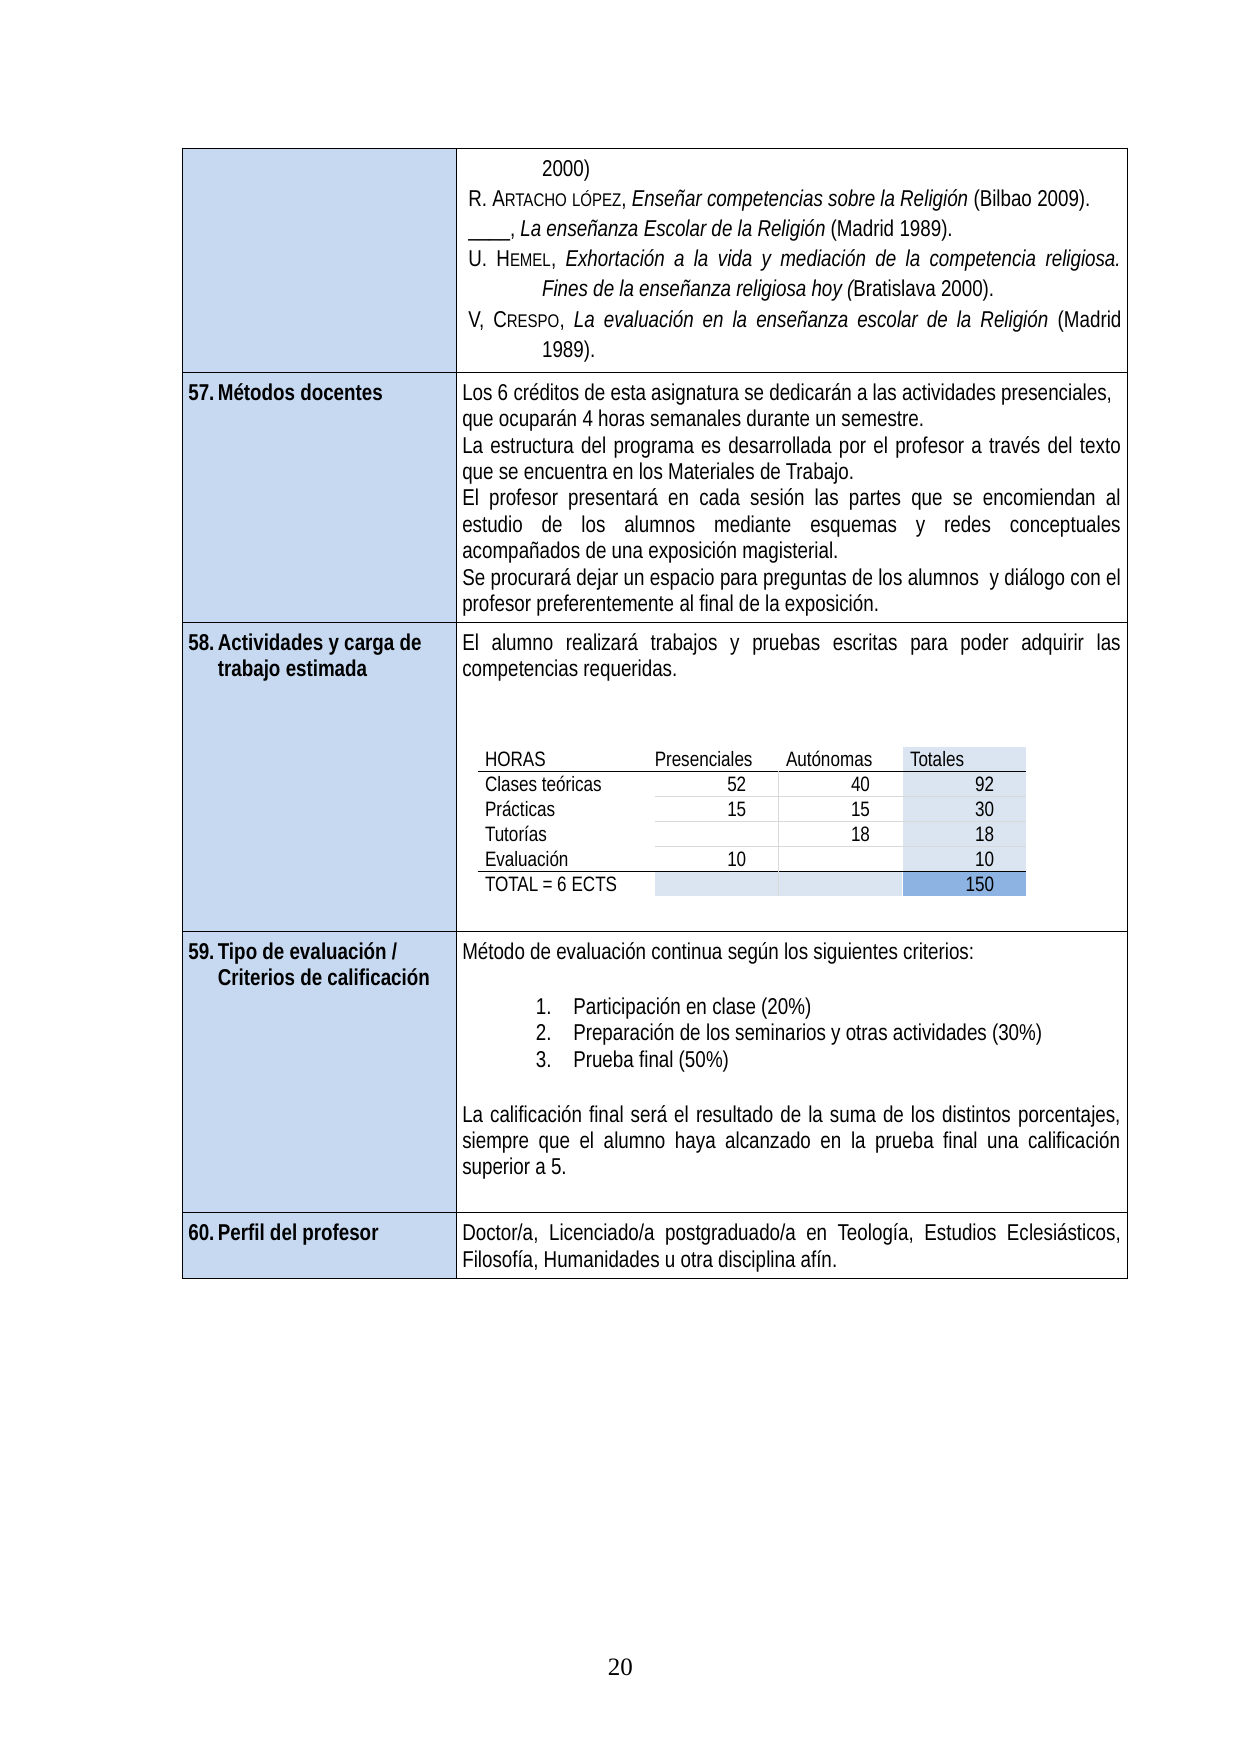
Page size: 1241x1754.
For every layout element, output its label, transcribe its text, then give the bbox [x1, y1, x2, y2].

table_cell Actividades y carga de trabajo estimada [183, 623, 456, 931]
table_cell Tipo de evaluación / Criterios de calificación [183, 932, 456, 1212]
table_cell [457, 149, 1127, 372]
table_cell Perfil del profesor [183, 1213, 456, 1278]
table_cell Doctor/a, Licenciado/a postgraduado/a en Teología, Estudios Eclesiásticos, Filosofía, Humanidades u otra disciplina afín. [457, 1213, 1127, 1278]
table_cell Los 6 créditos de esta asignatura se dedicarán a las actividades presenciales, que ocuparán 4 horas semanales durante un semestre. La estructura del programa es desarrollada por el profesor a través del texto que se encuentra en los Materiales de Trabajo. El profesor presentará en cada sesión las partes que se encomiendan al estudio de los alumnos mediante esquemas y redes conceptuales acompañados de una exposición magisterial. Se procurará dejar un espacio para preguntas de los alumnos y diálogo con el profesor preferentemente al final de la exposición. [457, 373, 1127, 622]
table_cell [183, 149, 456, 372]
table_cell El alumno realizará trabajos y pruebas escritas para poder adquirir las competencias requeridas. [457, 623, 1127, 931]
table_cell Método de evaluación continua según los siguientes criterios: Participación en clase (20%) Preparación de los seminarios y otras actividades (30%) Prueba final (50%) La calificación final será el resultado de la suma de los distintos porcentajes, siempre que el alumno haya alcanzado en la prueba final una calificación superior a 5. [457, 932, 1127, 1212]
table_cell Métodos docentes [183, 373, 456, 622]
